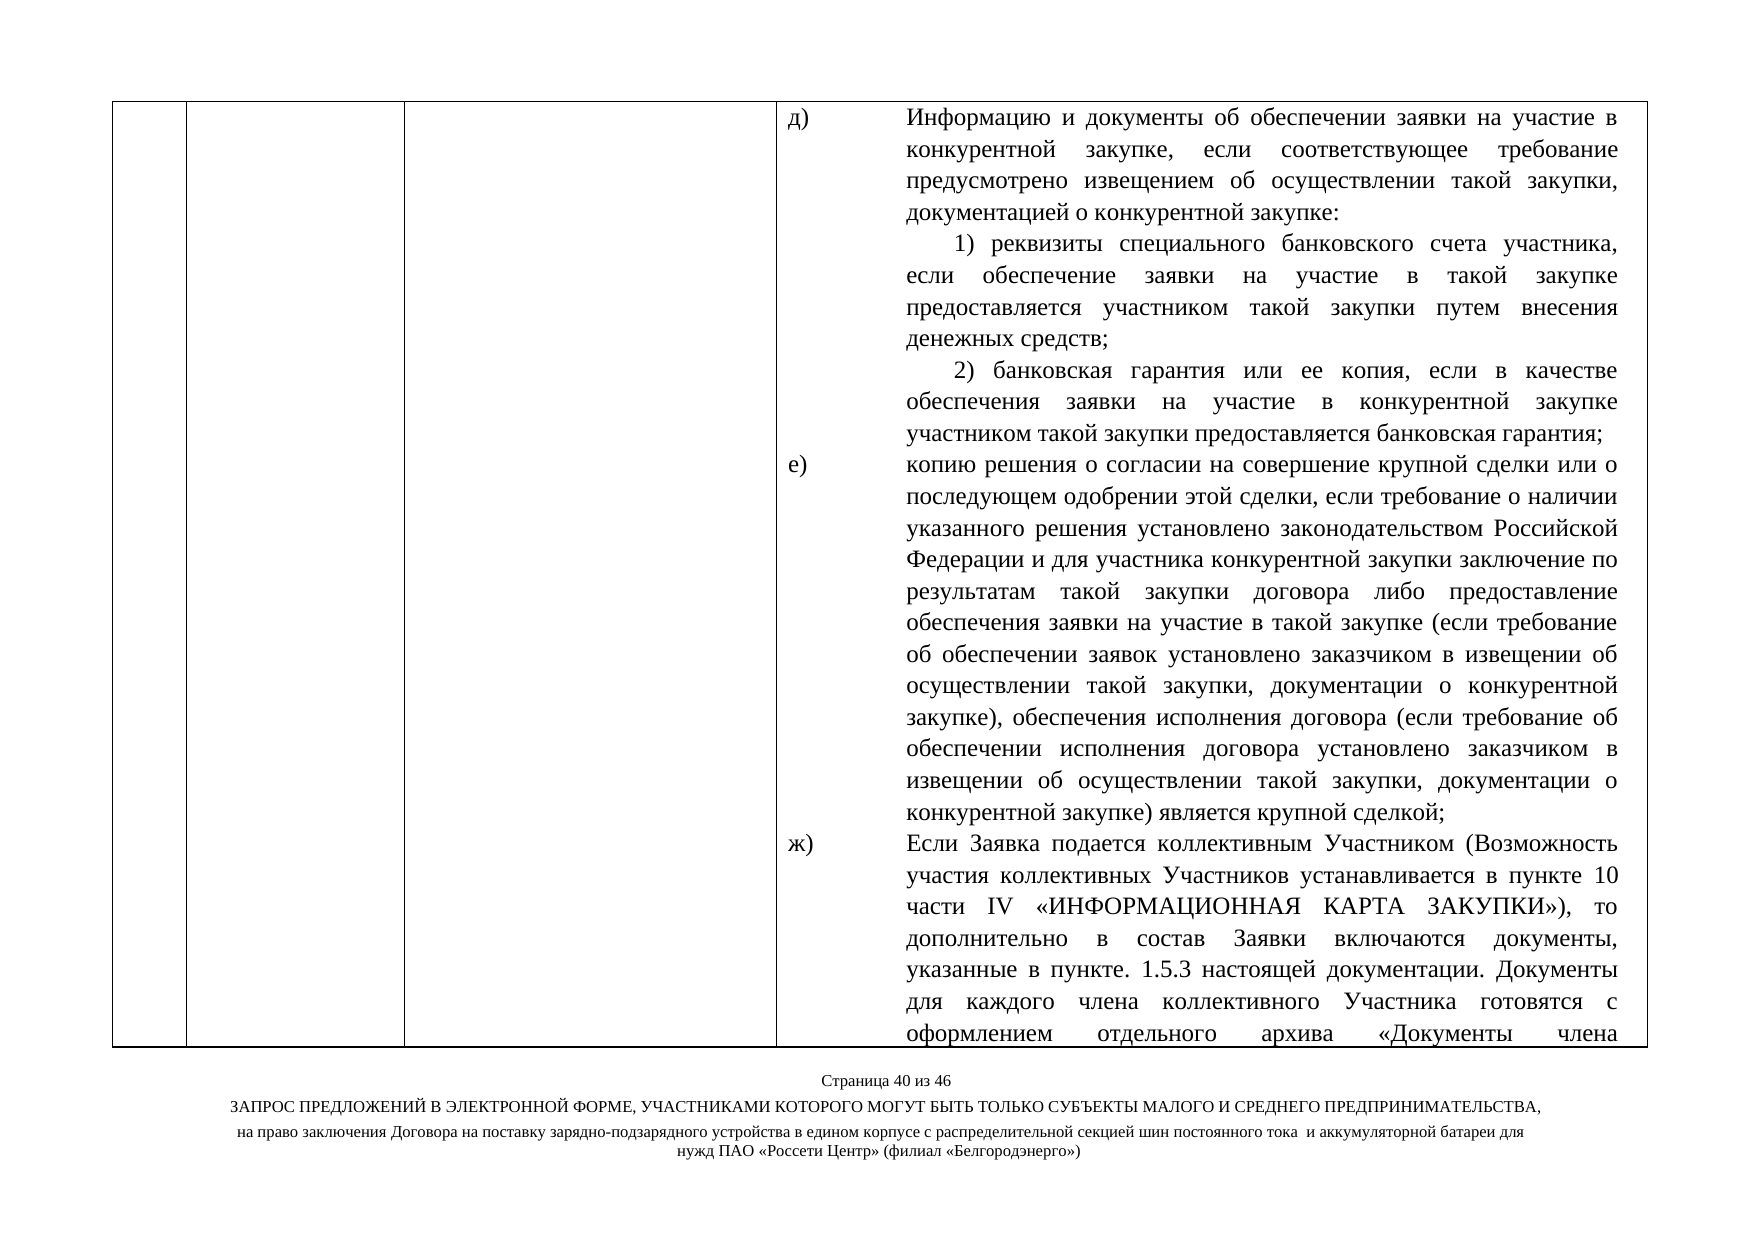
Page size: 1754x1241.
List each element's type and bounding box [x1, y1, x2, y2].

table_cell [777, 102, 1647, 1046]
table_cell [187, 102, 404, 1046]
table_cell [405, 102, 776, 1046]
table_cell [113, 102, 186, 1046]
